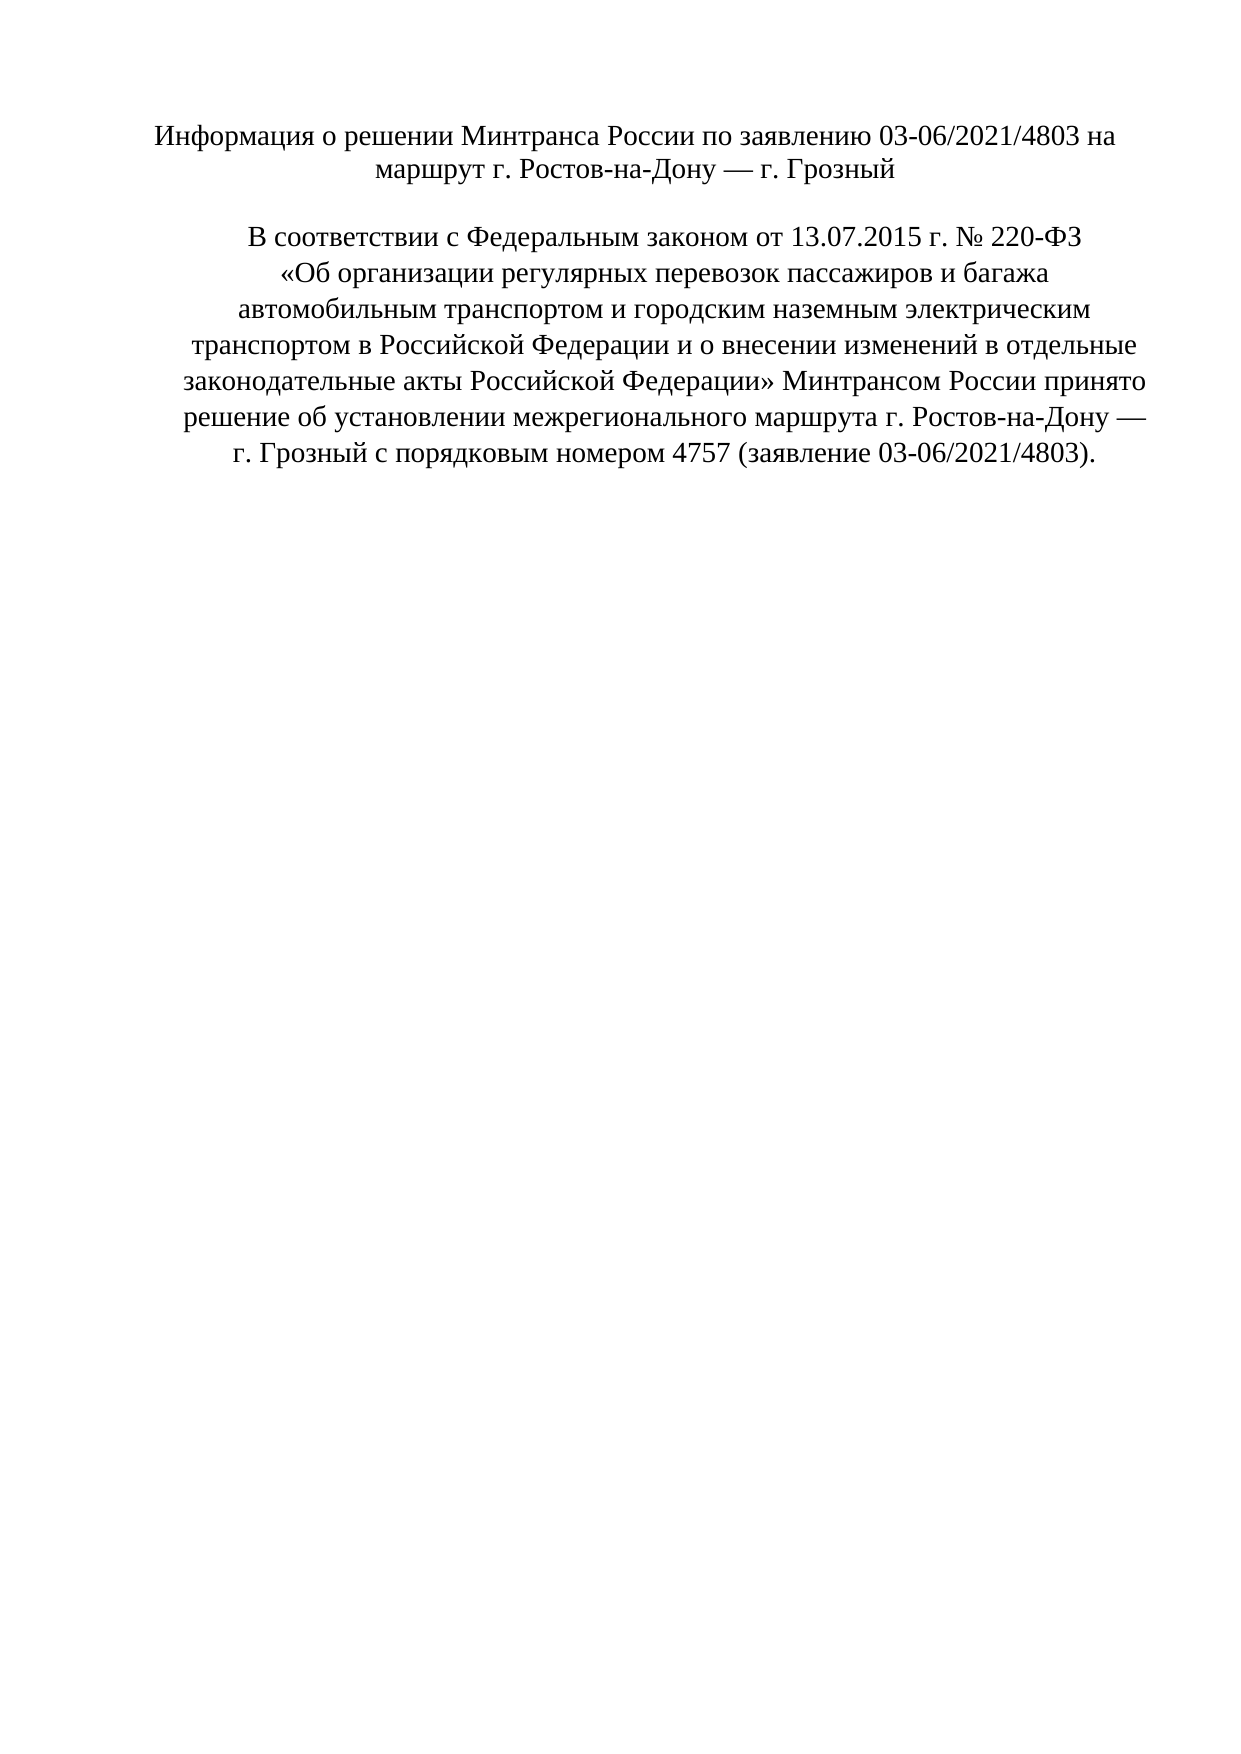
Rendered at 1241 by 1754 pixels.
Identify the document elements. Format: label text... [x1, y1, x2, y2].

text В соответствии с Федеральным законом от 13.07.2015 г. № 220-ФЗ «Об организации регулярных перевозок пассажиров и багажа автомобильным транспортом и городским наземным электрическим транспортом в Российской Федерации и о внесении изменений в отдельные законодательные акты Российской Федерации» Минтрансом России принято решение об установлении межрегионального маршрута г. Ростов-на-Дону — г. Грозный с порядковым номером 4757 (заявление 03-06/2021/4803). [177, 219, 1152, 469]
text Информация о решении Минтранса России по заявлению 03-06/2021/4803 на маршрут г. Ростов-на-Дону — г. Грозный [118, 118, 1152, 185]
